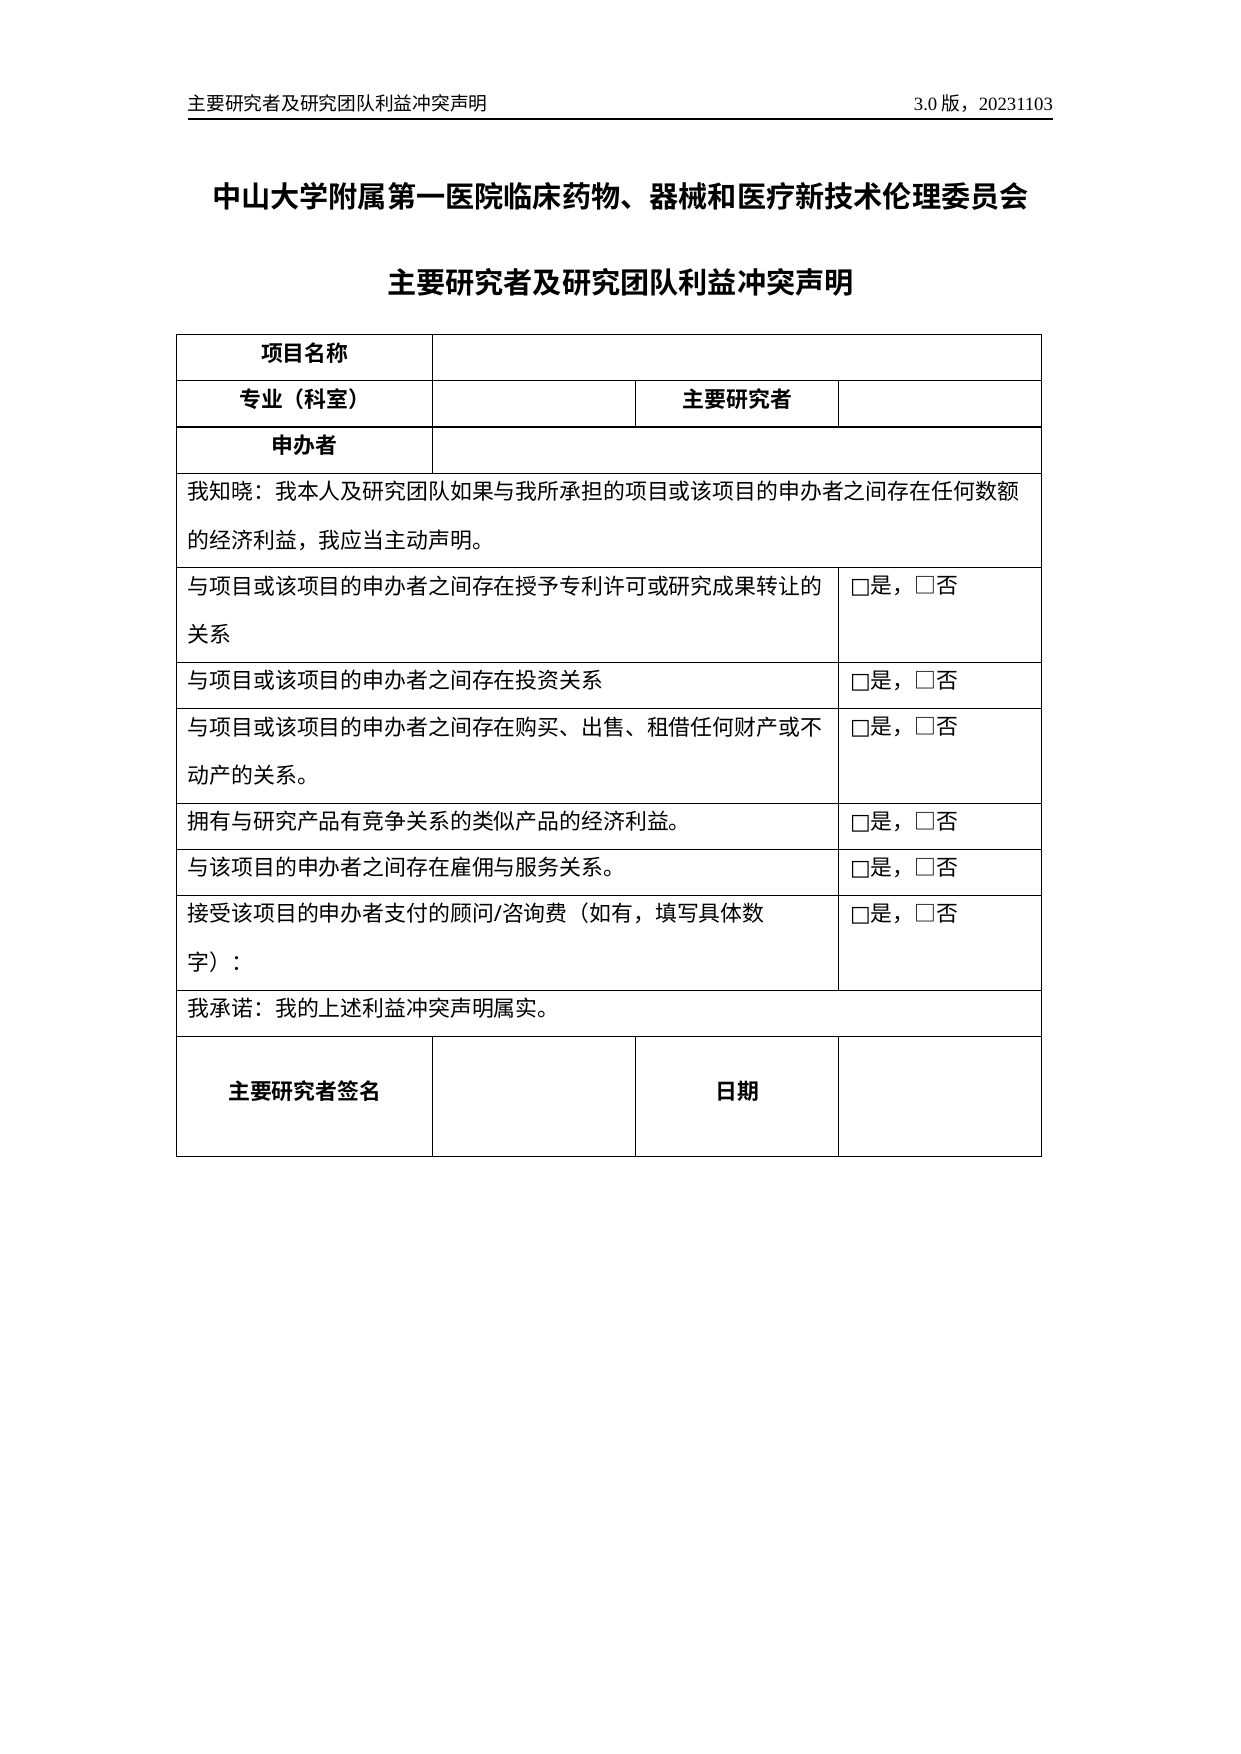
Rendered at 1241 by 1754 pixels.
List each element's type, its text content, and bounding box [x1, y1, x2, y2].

table_cell □是，□否 [839, 804, 1041, 849]
table_cell [839, 381, 1041, 426]
table_cell 与项目或该项目的申办者之间存在购买、出售、租借任何财产或不动产的关系。 [177, 709, 838, 803]
table_cell 拥有与研究产品有竞争关系的类似产品的经济利益。 [177, 804, 838, 849]
text 中山大学附属第一医院临床药物、器械和医疗新技术伦理委员会 [187, 162, 1053, 227]
table_cell □是，□否 [839, 896, 1041, 990]
table_cell 日期 [636, 1037, 838, 1156]
table_cell 与该项目的申办者之间存在雇佣与服务关系。 [177, 850, 838, 895]
table_cell □是，□否 [839, 850, 1041, 895]
table_cell 我知晓：我本人及研究团队如果与我所承担的项目或该项目的申办者之间存在任何数额的经济利益，我应当主动声明。 [177, 474, 1041, 567]
table_cell 我承诺：我的上述利益冲突声明属实。 [177, 991, 1041, 1036]
table_cell [433, 1037, 635, 1156]
table_cell □是，□否 [839, 709, 1041, 803]
table_cell [433, 428, 1041, 472]
table_cell 与项目或该项目的申办者之间存在授予专利许可或研究成果转让的关系 [177, 568, 838, 662]
table_header 项目名称 [177, 335, 432, 380]
table_header [433, 335, 1041, 380]
table_cell 主要研究者 [636, 381, 838, 426]
table_cell 专业（科室） [177, 381, 432, 426]
table_cell 接受该项目的申办者支付的顾问/咨询费（如有，填写具体数字）： [177, 896, 838, 990]
table_cell 申办者 [177, 428, 432, 472]
table_cell □是，□否 [839, 663, 1041, 708]
text 主要研究者及研究团队利益冲突声明 [187, 248, 1053, 313]
table_cell [839, 1037, 1041, 1156]
table_cell [433, 381, 635, 426]
table_cell 与项目或该项目的申办者之间存在投资关系 [177, 663, 838, 708]
table_cell □是，□否 [839, 568, 1041, 662]
table_cell 主要研究者签名 [177, 1037, 432, 1156]
